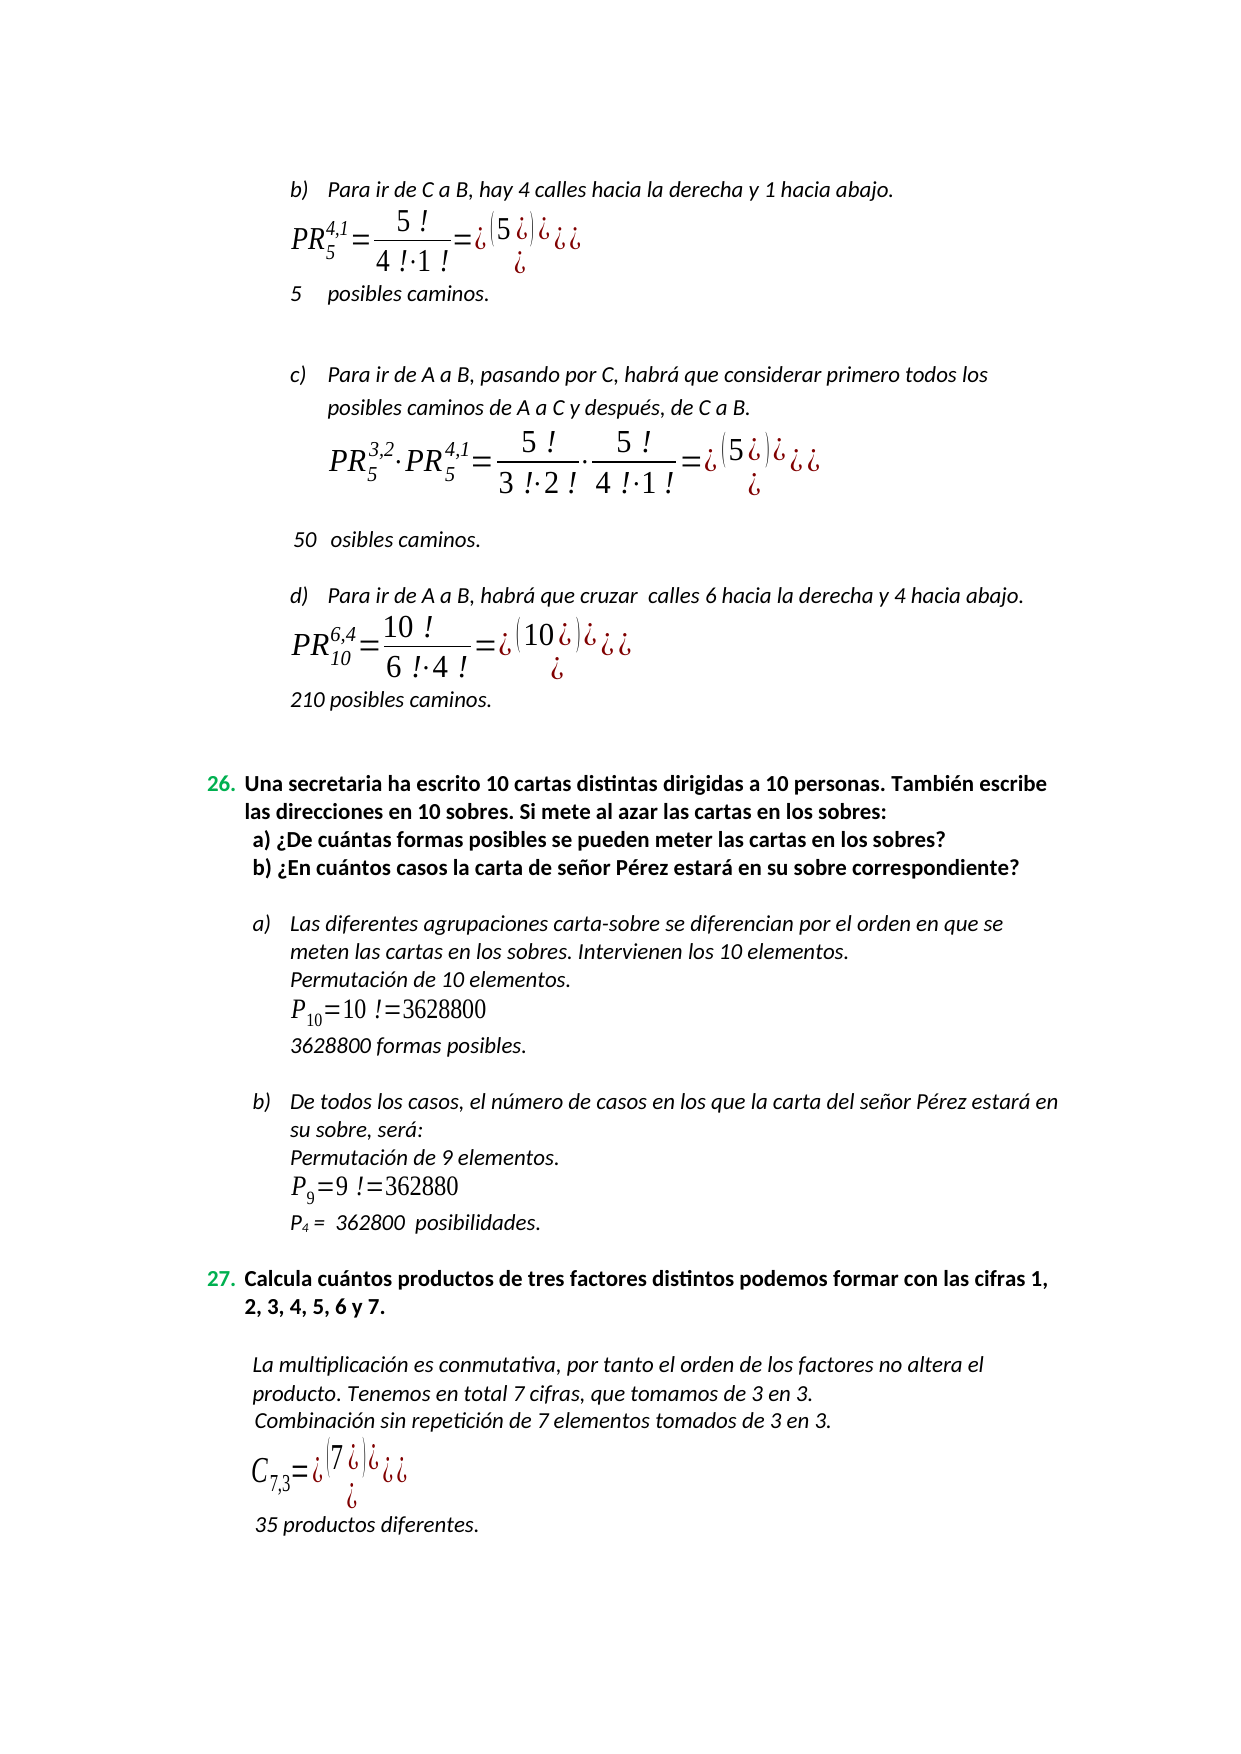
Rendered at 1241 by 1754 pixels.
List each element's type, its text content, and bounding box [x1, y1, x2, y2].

list Para ir de A a B, pasando por C, habrá que considerar primero todos los posibles caminos de A a C y después, de C a B. [290, 360, 1063, 421]
text Permutación de 10 elementos. [290, 966, 1063, 993]
list De todos los casos, el número de casos en los que la carta del señor Pérez estará en su sobre, será: [252, 1087, 1063, 1143]
text P4 = 362800 posibilidades. [290, 1208, 1063, 1236]
list Una secretaria ha escrito 10 cartas distintas dirigidas a 10 personas. También escribe las direcciones en 10 sobres. Si mete al azar las cartas en los sobres: [207, 769, 1063, 825]
list posibles caminos. [290, 279, 1063, 307]
text 3628800 formas posibles. [290, 1031, 1063, 1059]
text Combinación sin repetición de 7 elementos tomados de 3 en 3. [177, 1407, 1063, 1435]
list Calcula cuántos productos de tres factores distintos podemos formar con las cifras 1, 2, 3, 4, 5, 6 y 7. [207, 1264, 1063, 1351]
text La multiplicación es conmutativa, por tanto el orden de los factores no altera el producto. Tenemos en total 7 cifras, que tomamos de 3 en 3. [252, 1351, 1063, 1407]
list Para ir de C a B, hay 4 calles hacia la derecha y 1 hacia abajo. [290, 176, 1063, 204]
text b) ¿En cuántos casos la carta de señor Pérez estará en su sobre correspondiente? [252, 853, 1063, 881]
text 35 productos diferentes. [177, 1510, 1063, 1538]
list Las diferentes agrupaciones carta-sobre se diferencian por el orden en que se meten las cartas en los sobres. Intervienen los 10 elementos. [252, 909, 1063, 966]
list osibles caminos. [293, 526, 1063, 553]
text 210 posibles caminos. [290, 685, 1063, 713]
list Para ir de A a B, habrá que cruzar calles 6 hacia la derecha y 4 hacia abajo. [290, 582, 1063, 609]
text Permutación de 9 elementos. [290, 1143, 1063, 1171]
text a) ¿De cuántas formas posibles se pueden meter las cartas en los sobres? [252, 825, 1063, 853]
